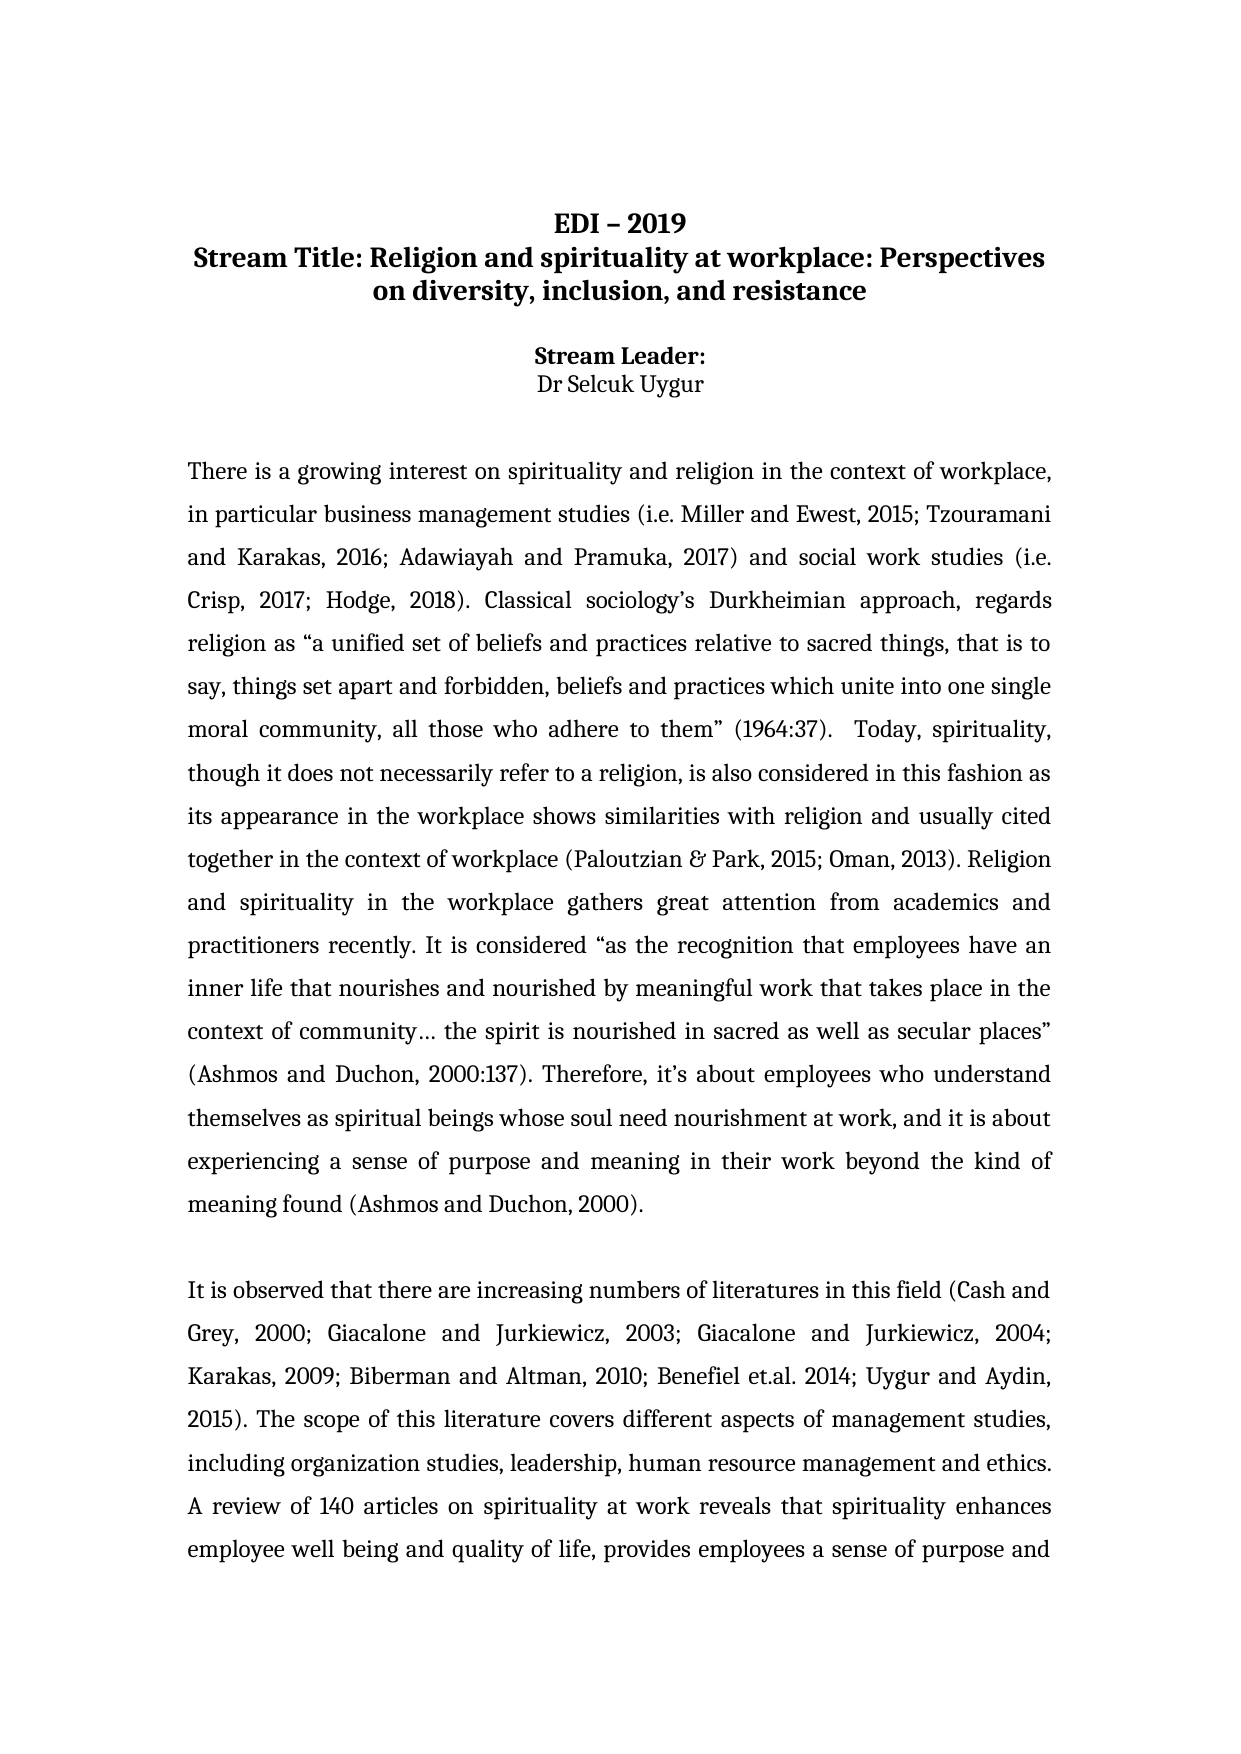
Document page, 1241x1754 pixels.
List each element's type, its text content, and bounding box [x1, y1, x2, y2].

text Stream Title: Religion and spirituality at workplace: Perspectives on diversity, inclusion, and resistance [187, 241, 1053, 308]
text EDI – 2019 [187, 207, 1053, 241]
text There is a growing interest on spirituality and religion in the context of workplace, in particular business management studies (i.e. Miller and Ewest, 2015; Tzouramani and Karakas, 2016; Adawiayah and Pramuka, 2017) and social work studies (i.e. Crisp, 2017; Hodge, 2018). Classical sociology’s Durkheimian approach, regards religion as “a unified set of beliefs and practices relative to sacred things, that is to say, things set apart and forbidden, beliefs and practices which unite into one single moral community, all those who adhere to them” (1964:37). Today, spirituality, though it does not necessarily refer to a religion, is also considered in this fashion as its appearance in the workplace shows similarities with religion and usually cited together in the context of workplace (Paloutzian & Park, 2015; Oman, 2013). Religion and spirituality in the workplace gathers great attention from academics and practitioners recently. It is considered “as the recognition that employees have an inner life that nourishes and nourished by meaningful work that takes place in the context of community… the spirit is nourished in sacred as well as secular places” (Ashmos and Duchon, 2000:137). Therefore, it’s about employees who understand themselves as spiritual beings whose soul need nourishment at work, and it is about experiencing a sense of purpose and meaning in their work beyond the kind of meaning found (Ashmos and Duchon, 2000). [187, 457, 1053, 1218]
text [187, 1276, 1053, 1563]
text Dr Selcuk Uygur [187, 370, 1053, 399]
text Stream Leader: [187, 342, 1053, 370]
